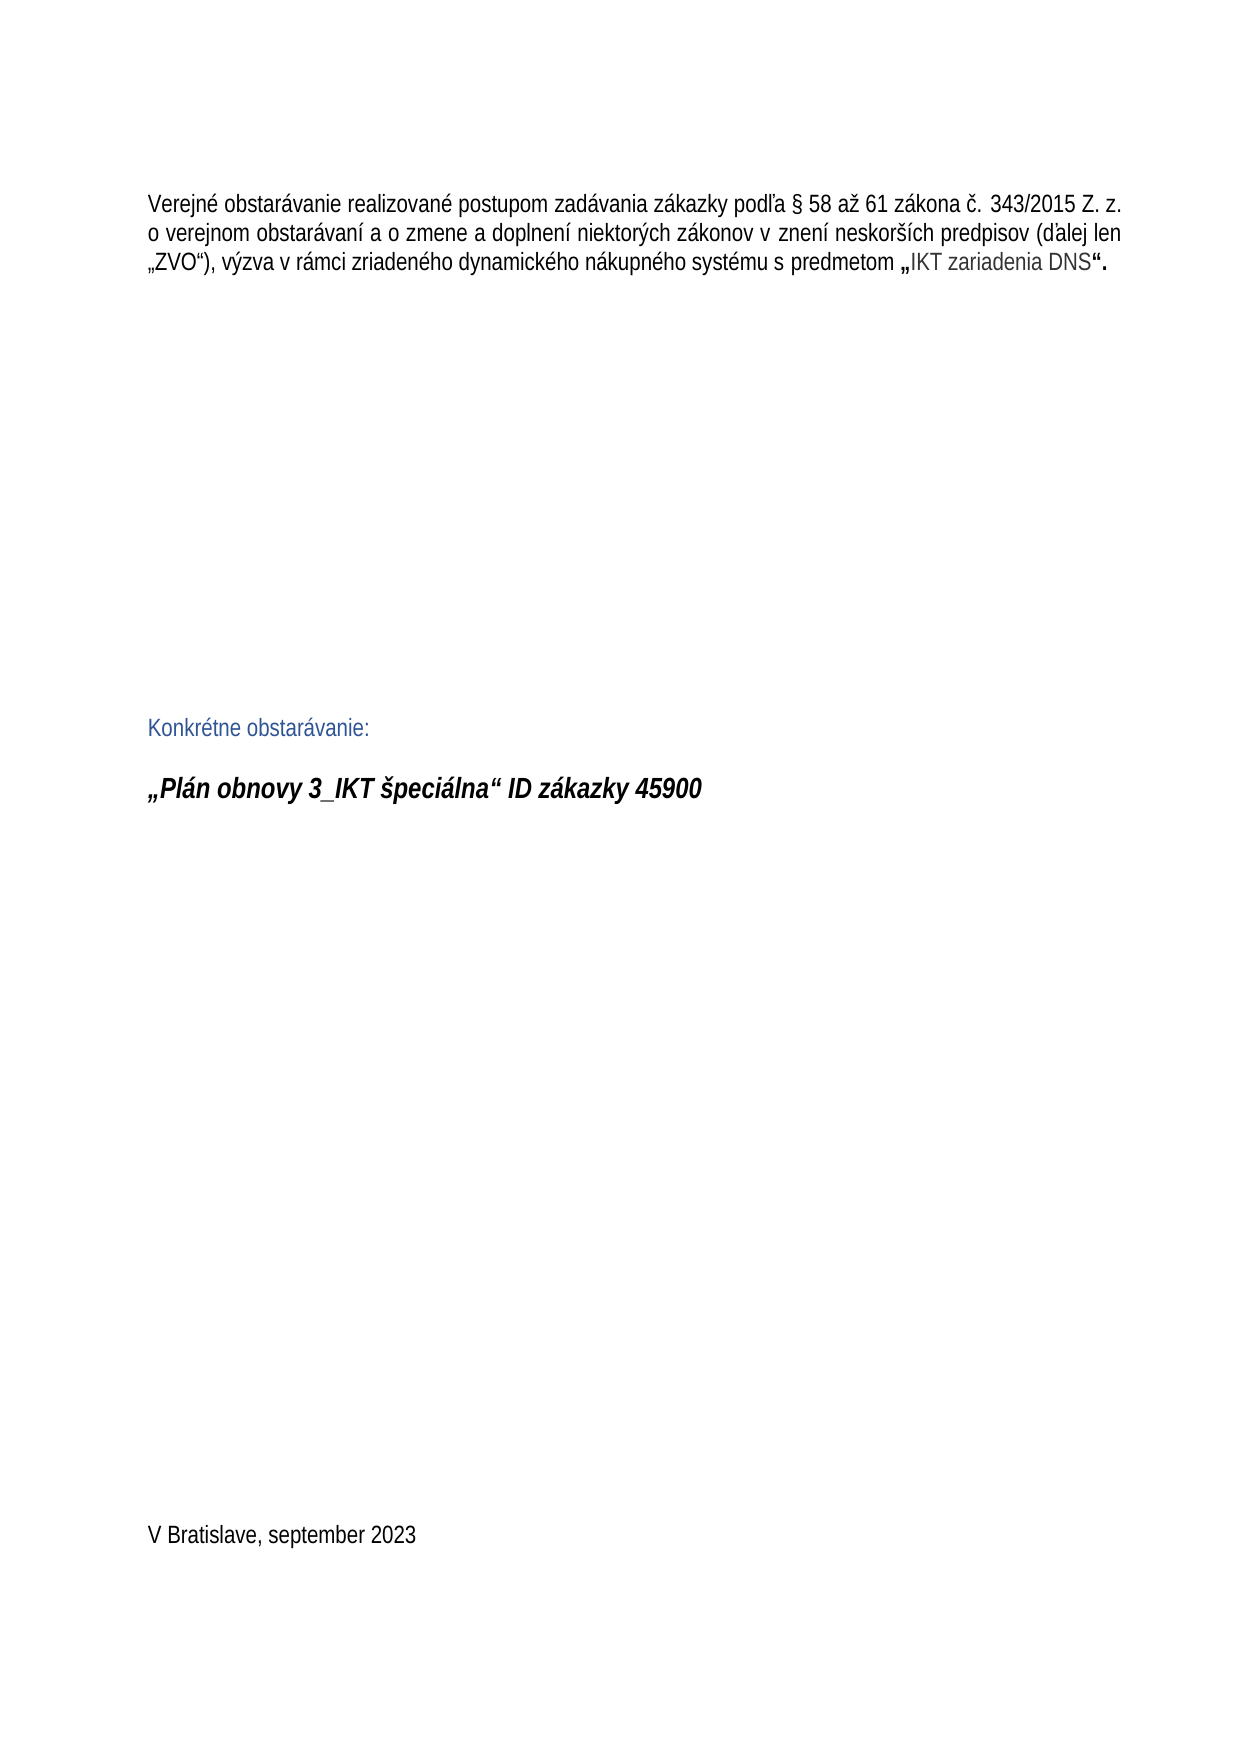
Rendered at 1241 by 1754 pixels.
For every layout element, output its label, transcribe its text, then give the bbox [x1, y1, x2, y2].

text Verejné obstarávanie realizované postupom zadávania zákazky podľa § 58 až 61 zákona č. 343/2015 Z. z. o verejnom obstarávaní a o zmene a doplnení niektorých zákonov v znení neskorších predpisov (ďalej len „ZVO“), výzva v rámci zriadeného dynamického nákupného systému s predmetom „IKT zariadenia DNS“. [148, 189, 1122, 275]
text „Plán obnovy 3_IKT špeciálna“ ID zákazky 45900 [489, 771, 1122, 804]
text V Bratislave, september 2023 [148, 1520, 1122, 1549]
text Konkrétne obstarávanie: [148, 713, 1122, 742]
